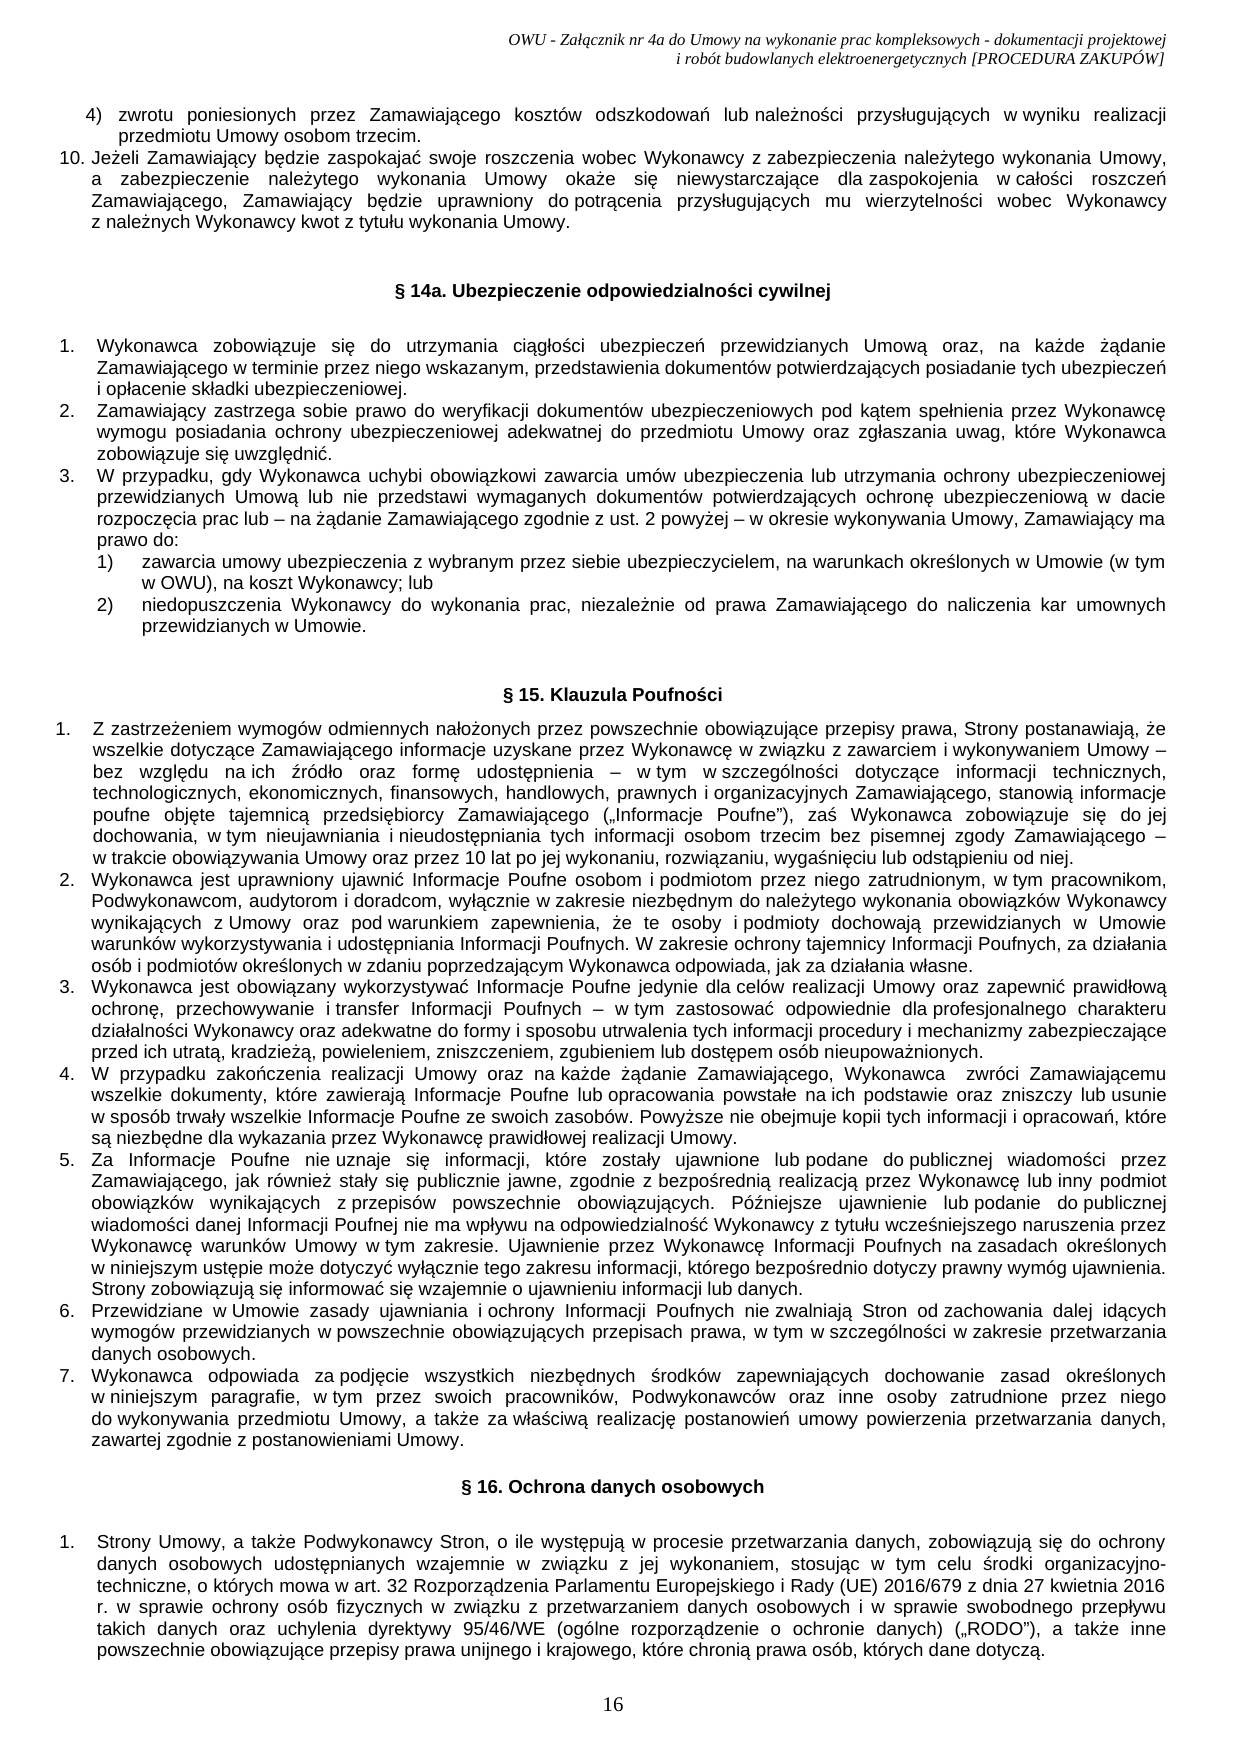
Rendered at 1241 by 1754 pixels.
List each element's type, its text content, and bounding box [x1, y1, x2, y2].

list Przewidziane w Umowie zasady ujawniania i ochrony Informacji Poufnych nie zwalniają Stron od zachowania dalej idących wymogów przewidzianych w powszechnie obowiązujących przepisach prawa, w tym w szczególności w zakresie przetwarzania danych osobowych. [59, 1300, 1167, 1364]
list Wykonawca jest uprawniony ujawnić Informacje Poufne osobom i podmiotom przez niego zatrudnionym, w tym pracownikom, Podwykonawcom, audytorom i doradcom, wyłącznie w zakresie niezbędnym do należytego wykonania obowiązków Wykonawcy wynikających z Umowy oraz pod warunkiem zapewnienia, że te osoby i podmioty dochowają przewidzianych w Umowie warunków wykorzystywania i udostępniania Informacji Poufnych. W zakresie ochrony tajemnicy Informacji Poufnych, za działania osób i podmiotów określonych w zdaniu poprzedzającym Wykonawca odpowiada, jak za działania własne. [59, 868, 1167, 976]
list Zamawiający zastrzega sobie prawo do weryfikacji dokumentów ubezpieczeniowych pod kątem spełnienia przez Wykonawcę wymogu posiadania ochrony ubezpieczeniowej adekwatnej do przedmiotu Umowy oraz zgłaszania uwag, które Wykonawca zobowiązuje się uwzględnić. [59, 400, 1167, 464]
list Z zastrzeżeniem wymogów odmiennych nałożonych przez powszechnie obowiązujące przepisy prawa, Strony postanawiają, że wszelkie dotyczące Zamawiającego informacje uzyskane przez Wykonawcę w związku z zawarciem i wykonywaniem Umowy – bez względu na ich źródło oraz formę udostępnienia – w tym w szczególności dotyczące informacji technicznych, technologicznych, ekonomicznych, finansowych, handlowych, prawnych i organizacyjnych Zamawiającego, stanowią informacje poufne objęte tajemnicą przedsiębiorcy Zamawiającego („Informacje Poufne”), zaś Wykonawca zobowiązuje się do jej dochowania, w tym nieujawniania i nieudostępniania tych informacji osobom trzecim bez pisemnej zgody Zamawiającego – w trakcie obowiązywania Umowy oraz przez 10 lat po jej wykonaniu, rozwiązaniu, wygaśnięciu lub odstąpieniu od niej. [55, 717, 1167, 868]
list Wykonawca odpowiada za podjęcie wszystkich niezbędnych środków zapewniających dochowanie zasad określonych w niniejszym paragrafie, w tym przez swoich pracowników, Podwykonawców oraz inne osoby zatrudnione przez niego do wykonywania przedmiotu Umowy, a także za właściwą realizację postanowień umowy powierzenia przetwarzania danych, zawartej zgodnie z postanowieniami Umowy. [59, 1364, 1167, 1451]
list Wykonawca zobowiązuje się do utrzymania ciągłości ubezpieczeń przewidzianych Umową oraz, na każde żądanie Zamawiającego w terminie przez niego wskazanym, przedstawienia dokumentów potwierdzających posiadanie tych ubezpieczeń i opłacenie składki ubezpieczeniowej. [59, 335, 1167, 400]
list zawarcia umowy ubezpieczenia z wybranym przez siebie ubezpieczycielem, na warunkach określonych w Umowie (w tym w OWU), na koszt Wykonawcy; lub [97, 551, 1167, 594]
text § 16. Ochrona danych osobowych [59, 1476, 1167, 1497]
list W przypadku zakończenia realizacji Umowy oraz na każde żądanie Zamawiającego, Wykonawca zwróci Zamawiającemu wszelkie dokumenty, które zawierają Informacje Poufne lub opracowania powstałe na ich podstawie oraz zniszczy lub usunie w sposób trwały wszelkie Informacje Poufne ze swoich zasobów. Powyższe nie obejmuje kopii tych informacji i opracowań, które są niezbędne dla wykazania przez Wykonawcę prawidłowej realizacji Umowy. [59, 1062, 1167, 1149]
list W przypadku, gdy Wykonawca uchybi obowiązkowi zawarcia umów ubezpieczenia lub utrzymania ochrony ubezpieczeniowej przewidzianych Umową lub nie przedstawi wymaganych dokumentów potwierdzających ochronę ubezpieczeniową w dacie rozpoczęcia prac lub – na żądanie Zamawiającego zgodnie z ust. 2 powyżej – w okresie wykonywania Umowy, Zamawiający ma prawo do: [59, 464, 1167, 551]
text § 15. Klauzula Poufności [59, 683, 1167, 705]
list Wykonawca jest obowiązany wykorzystywać Informacje Poufne jedynie dla celów realizacji Umowy oraz zapewnić prawidłową ochronę, przechowywanie i transfer Informacji Poufnych – w tym zastosować odpowiednie dla profesjonalnego charakteru działalności Wykonawcy oraz adekwatne do formy i sposobu utrwalenia tych informacji procedury i mechanizmy zabezpieczające przed ich utratą, kradzieżą, powieleniem, zniszczeniem, zgubieniem lub dostępem osób nieupoważnionych. [59, 976, 1167, 1062]
list Za Informacje Poufne nie uznaje się informacji, które zostały ujawnione lub podane do publicznej wiadomości przez Zamawiającego, jak również stały się publicznie jawne, zgodnie z bezpośrednią realizacją przez Wykonawcę lub inny podmiot obowiązków wynikających z przepisów powszechnie obowiązujących. Późniejsze ujawnienie lub podanie do publicznej wiadomości danej Informacji Poufnej nie ma wpływu na odpowiedzialność Wykonawcy z tytułu wcześniejszego naruszenia przez Wykonawcę warunków Umowy w tym zakresie. Ujawnienie przez Wykonawcę Informacji Poufnych na zasadach określonych w niniejszym ustępie może dotyczyć wyłącznie tego zakresu informacji, którego bezpośrednio dotyczy prawny wymóg ujawnienia. Strony zobowiązują się informować się wzajemnie o ujawnieniu informacji lub danych. [59, 1149, 1167, 1300]
list Jeżeli Zamawiający będzie zaspokajać swoje roszczenia wobec Wykonawcy z zabezpieczenia należytego wykonania Umowy, a zabezpieczenie należytego wykonania Umowy okaże się niewystarczające dla zaspokojenia w całości roszczeń Zamawiającego, Zamawiający będzie uprawniony do potrącenia przysługujących mu wierzytelności wobec Wykonawcy z należnych Wykonawcy kwot z tytułu wykonania Umowy. [59, 147, 1167, 233]
list niedopuszczenia Wykonawcy do wykonania prac, niezależnie od prawa Zamawiającego do naliczenia kar umownych przewidzianych w Umowie. [97, 594, 1167, 637]
text § 14a. Ubezpieczenie odpowiedzialności cywilnej [59, 279, 1167, 301]
list 1. Strony Umowy, a także Podwykonawcy Stron, o ile występują w procesie przetwarzania danych, zobowiązują się do ochrony danych osobowych udostępnianych wzajemnie w związku z jej wykonaniem, stosując w tym celu środki organizacyjno-techniczne, o których mowa w art. 32 Rozporządzenia Parlamentu Europejskiego i Rady (UE) 2016/679 z dnia 27 kwietnia 2016 r. w sprawie ochrony osób fizycznych w związku z przetwarzaniem danych osobowych i w sprawie swobodnego przepływu takich danych oraz uchylenia dyrektywy 95/46/WE (ogólne rozporządzenie o ochronie danych) („RODO”), a także inne powszechnie obowiązujące przepisy prawa unijnego i krajowego, które chronią prawa osób, których dane dotyczą. [59, 1531, 1167, 1661]
list zwrotu poniesionych przez Zamawiającego kosztów odszkodowań lub należności przysługujących w wyniku realizacji przedmiotu Umowy osobom trzecim. [85, 103, 1167, 147]
